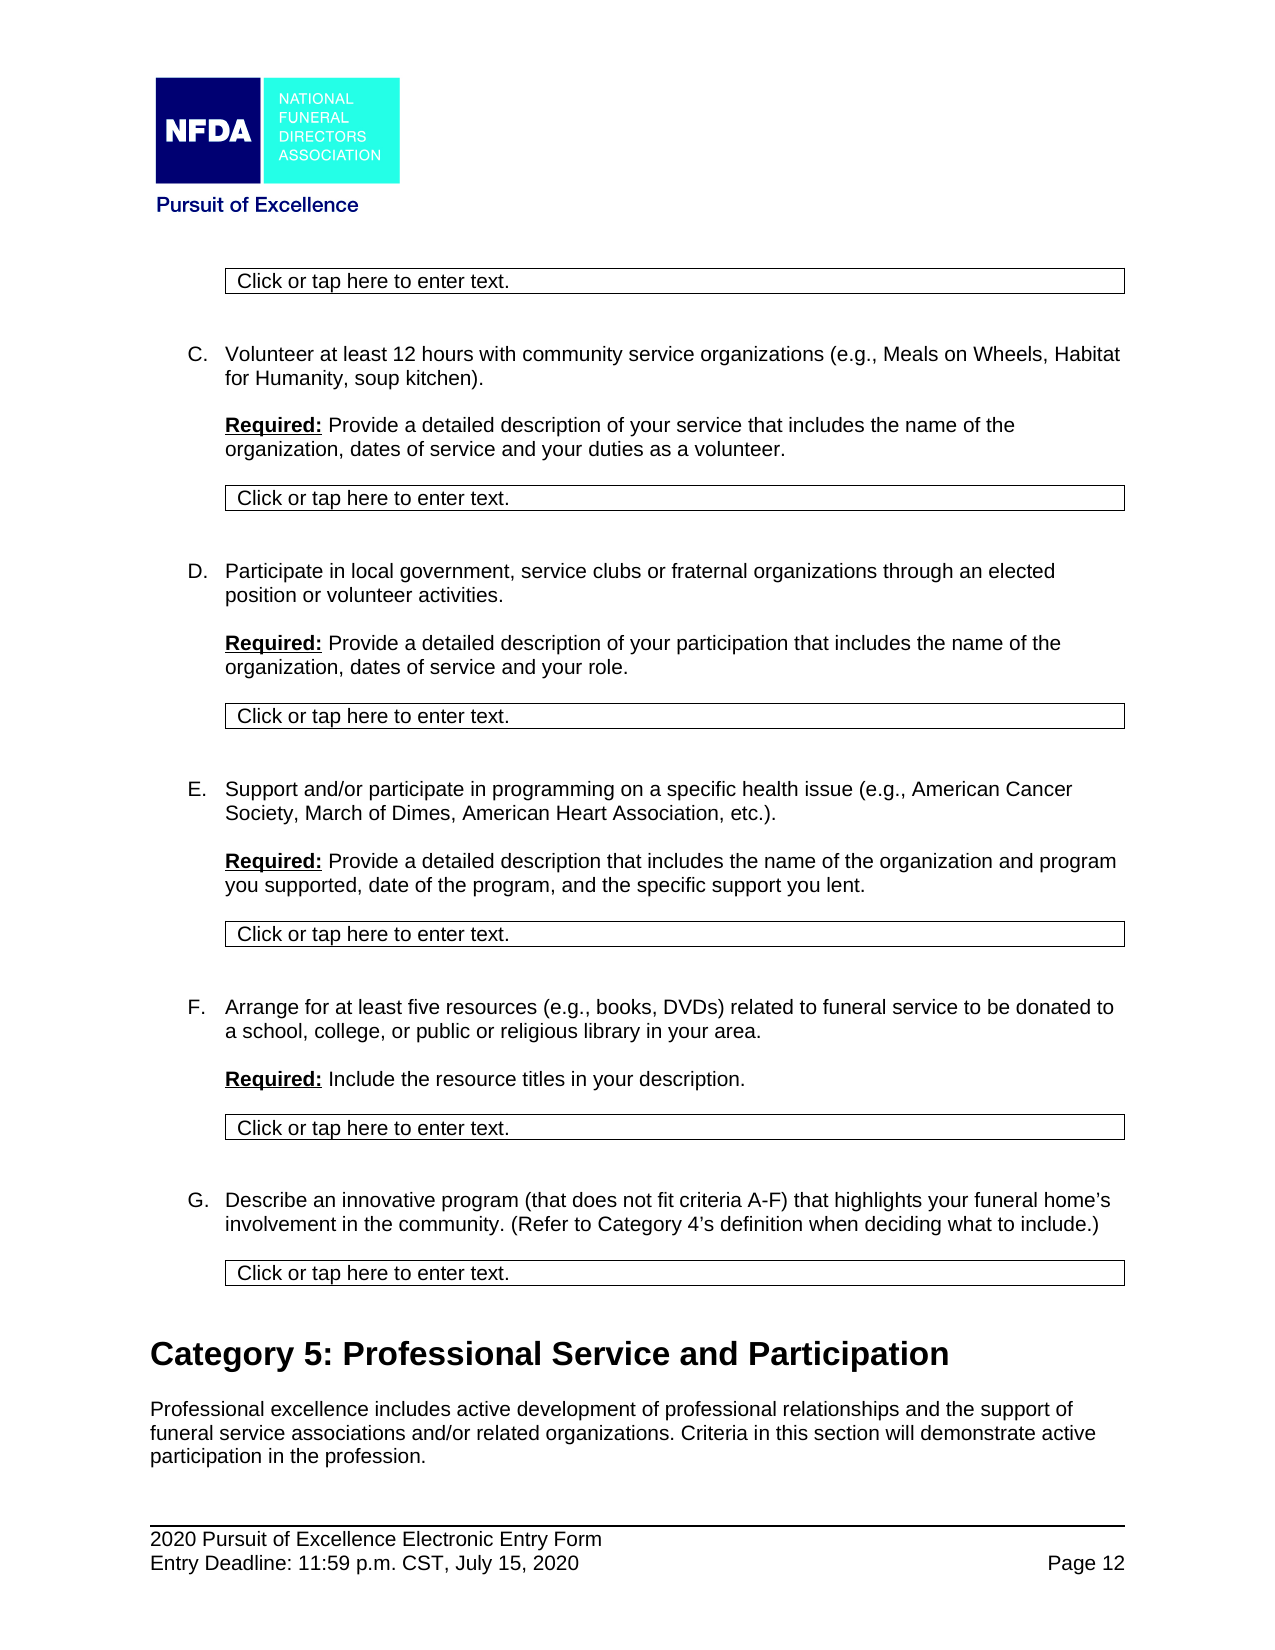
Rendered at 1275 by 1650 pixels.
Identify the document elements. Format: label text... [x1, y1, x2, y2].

list Volunteer at least 12 hours with community service organizations (e.g., Meals on Wheels, Habitat for Humanity, soup kitchen). [187, 341, 1125, 389]
list Participate in local government, service clubs or fraternal organizations through an elected position or volunteer activities. [187, 559, 1125, 607]
list Arrange for at least five resources (e.g., books, DVDs) related to funeral service to be donated to a school, college, or public or religious library in your area. [187, 994, 1125, 1042]
list Required: Include the resource titles in your description. [225, 1066, 1125, 1090]
text Category 5: Professional Service and Participation [150, 1334, 1125, 1372]
list Required: Provide a detailed description of your service that includes the name of the organization, dates of service and your duties as a volunteer. [225, 413, 1125, 461]
list Required: Provide a detailed description that includes the name of the organization and program you supported, date of the program, and the specific support you lent. [225, 849, 1125, 897]
picture [150, 75, 403, 220]
list Describe an innovative program (that does not fit criteria A-F) that highlights your funeral home’s involvement in the community. (Refer to Category 4’s definition when deciding what to include.) [187, 1188, 1125, 1236]
list Required: Provide a detailed description of your participation that includes the name of the organization, dates of service and your role. [225, 631, 1125, 679]
list Support and/or participate in programming on a specific health issue (e.g., American Cancer Society, March of Dimes, American Heart Association, etc.). [187, 777, 1125, 825]
text Professional excellence includes active development of professional relationships and the support of funeral service associations and/or related organizations. Criteria in this section will demonstrate active participation in the profession. [150, 1396, 1125, 1468]
